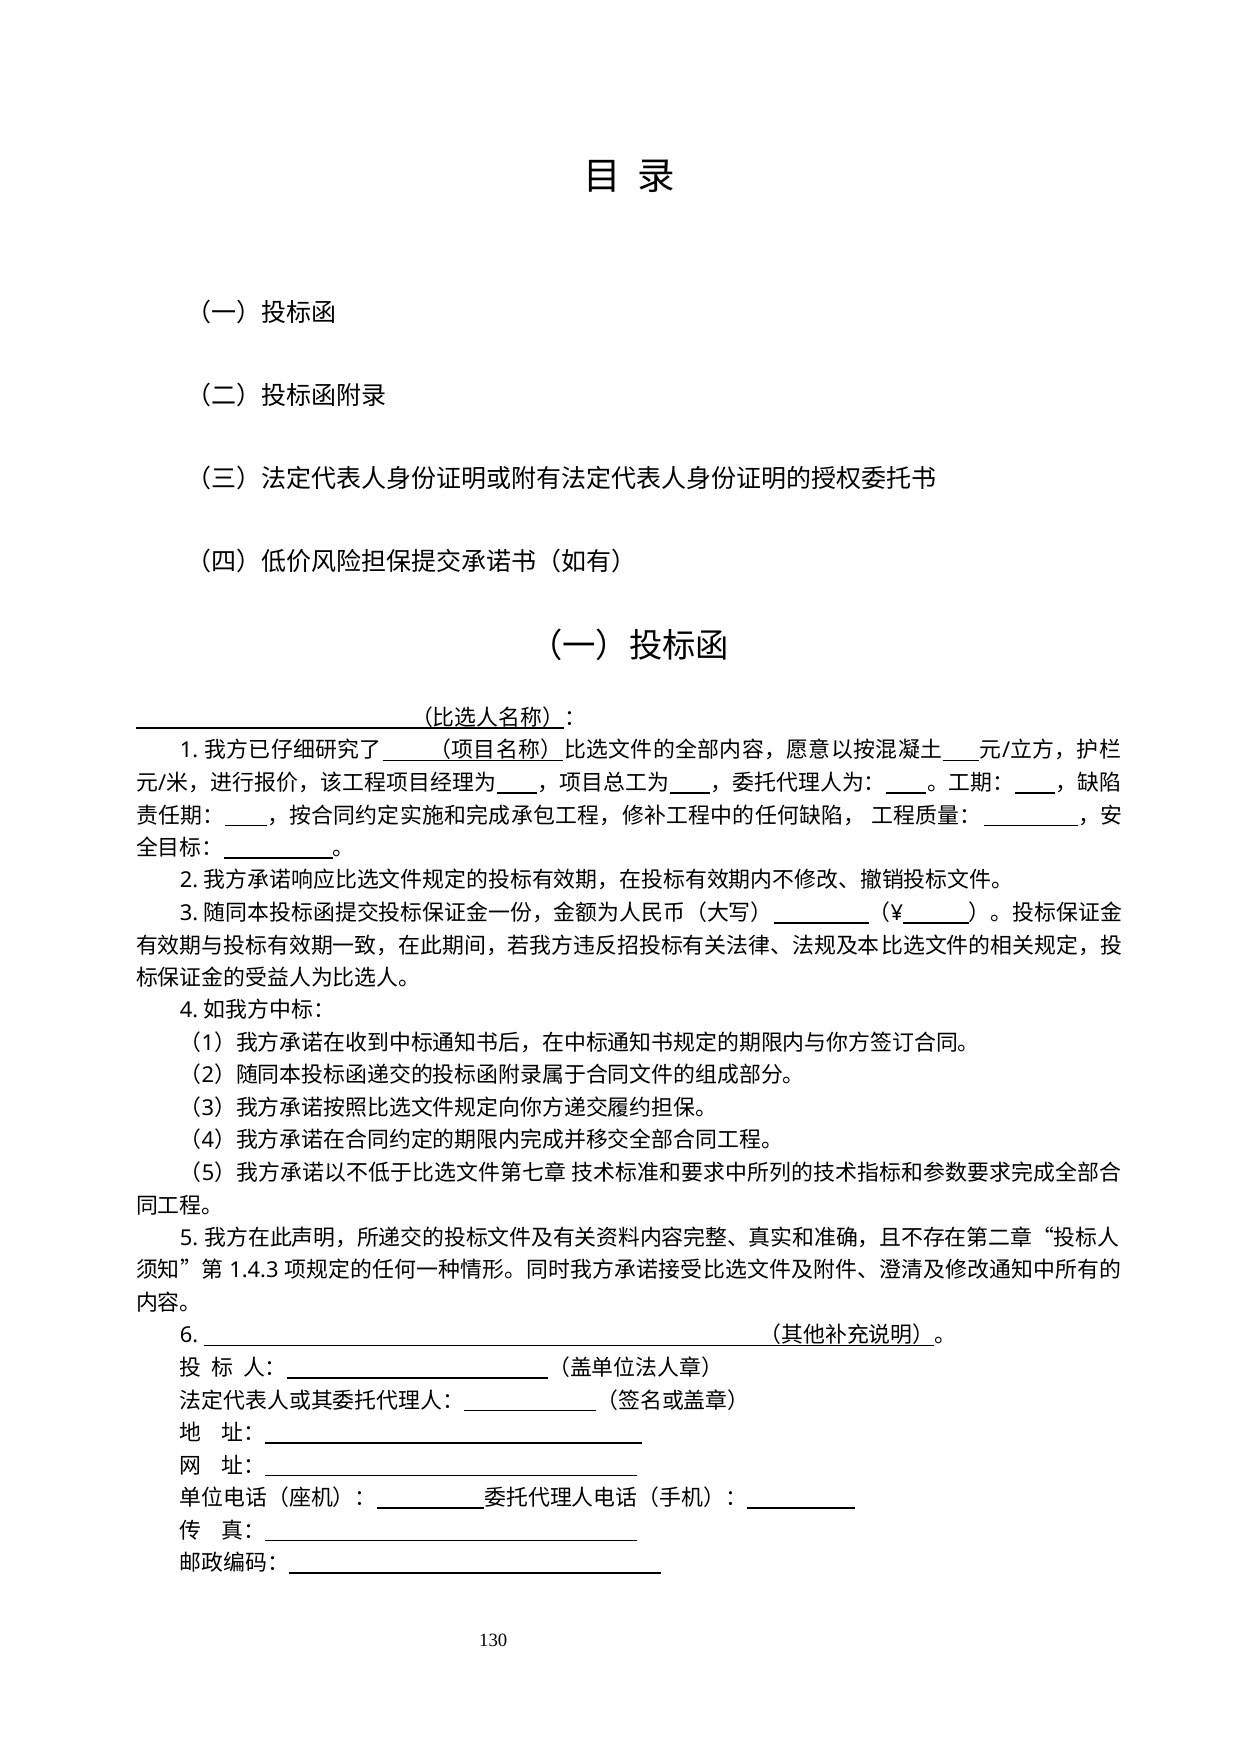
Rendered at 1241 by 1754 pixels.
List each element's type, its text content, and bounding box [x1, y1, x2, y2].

subtitle （一）投标函 [136, 611, 1122, 676]
text 4. 如我方中标： [136, 992, 1122, 1025]
text 地 址： [136, 1415, 1122, 1447]
text （2）随同本投标函递交的投标函附录属于合同文件的组成部分。 [136, 1057, 1122, 1090]
text （1）我方承诺在收到中标通知书后，在中标通知书规定的期限内与你方签订合同。 [136, 1025, 1122, 1057]
text 1. 我方已仔细研究了 （项目名称）比选文件的全部内容，愿意以按混凝土 元/立方，护栏 元/米，进行报价，该工程项目经理为 ，项目总工为 ，委托代理人为： 。工期： ，缺陷责任期： ，按合同约定实施和完成承包工程，修补工程中的任何缺陷， 工程质量： ，安全目标： 。 [136, 732, 1122, 862]
text （三）法定代表人身份证明或附有法定代表人身份证明的授权委托书 [136, 444, 1122, 509]
text （3）我方承诺按照比选文件规定向你方递交履约担保。 [136, 1090, 1122, 1122]
text （5）我方承诺以不低于比选文件第七章 技术标准和要求中所列的技术指标和参数要求完成全部合同工程。 [136, 1155, 1122, 1220]
text 传 真： [136, 1512, 1122, 1545]
text （四）低价风险担保提交承诺书（如有） [136, 527, 1122, 592]
text 网 址： [136, 1447, 1122, 1480]
text 单位电话（座机）： 委托代理人电话（手机）： [136, 1480, 1122, 1512]
text 邮政编码： [136, 1545, 1122, 1577]
text 3. 随同本投标函提交投标保证金一份，金额为人民币（大写） （¥ ）。投标保证金有效期与投标有效期一致，在此期间，若我方违反招投标有关法律、法规及本比选文件的相关规定，投标保证金的受益人为比选人。 [136, 895, 1122, 992]
text 目 录 [136, 146, 1122, 200]
text （二）投标函附录 [136, 361, 1122, 426]
text 6. （其他补充说明）。 [136, 1317, 1122, 1350]
text （一）投标函 [136, 278, 1122, 343]
text 5. 我方在此声明，所递交的投标文件及有关资料内容完整、真实和准确，且不存在第二章“投标人须知”第 1.4.3 项规定的任何一种情形。同时我方承诺接受比选文件及附件、澄清及修改通知中所有的内容。 [136, 1220, 1122, 1317]
text 2. 我方承诺响应比选文件规定的投标有效期，在投标有效期内不修改、撤销投标文件。 [136, 862, 1122, 895]
text （4）我方承诺在合同约定的期限内完成并移交全部合同工程。 [136, 1122, 1122, 1155]
text （比选人名称）： [136, 700, 1122, 732]
text 投 标 人： （盖单位法人章） [136, 1350, 1122, 1382]
text 法定代表人或其委托代理人： （签名或盖章） [136, 1382, 1122, 1415]
